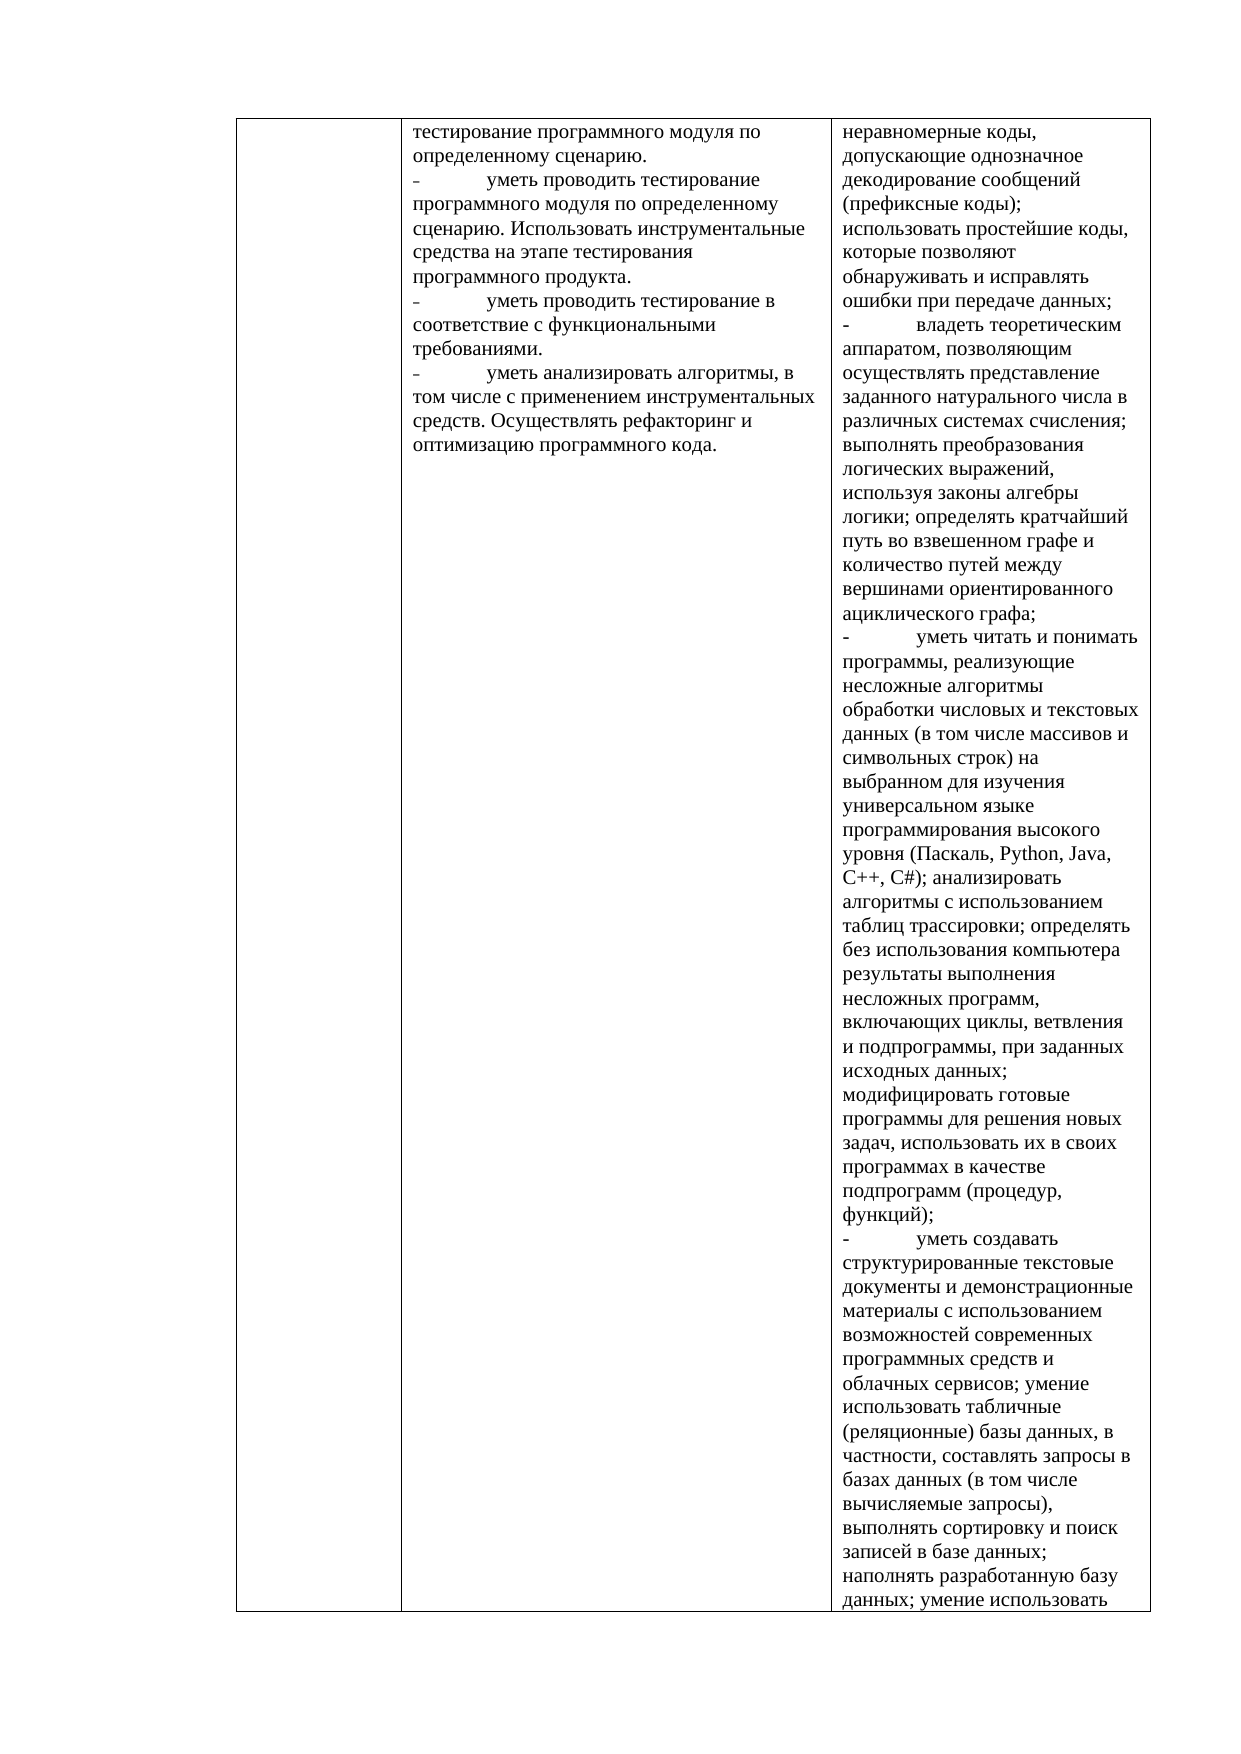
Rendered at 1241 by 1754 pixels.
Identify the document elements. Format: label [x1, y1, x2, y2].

table_cell [832, 119, 1150, 1611]
table_cell [402, 119, 831, 1611]
table_cell [237, 119, 401, 1611]
